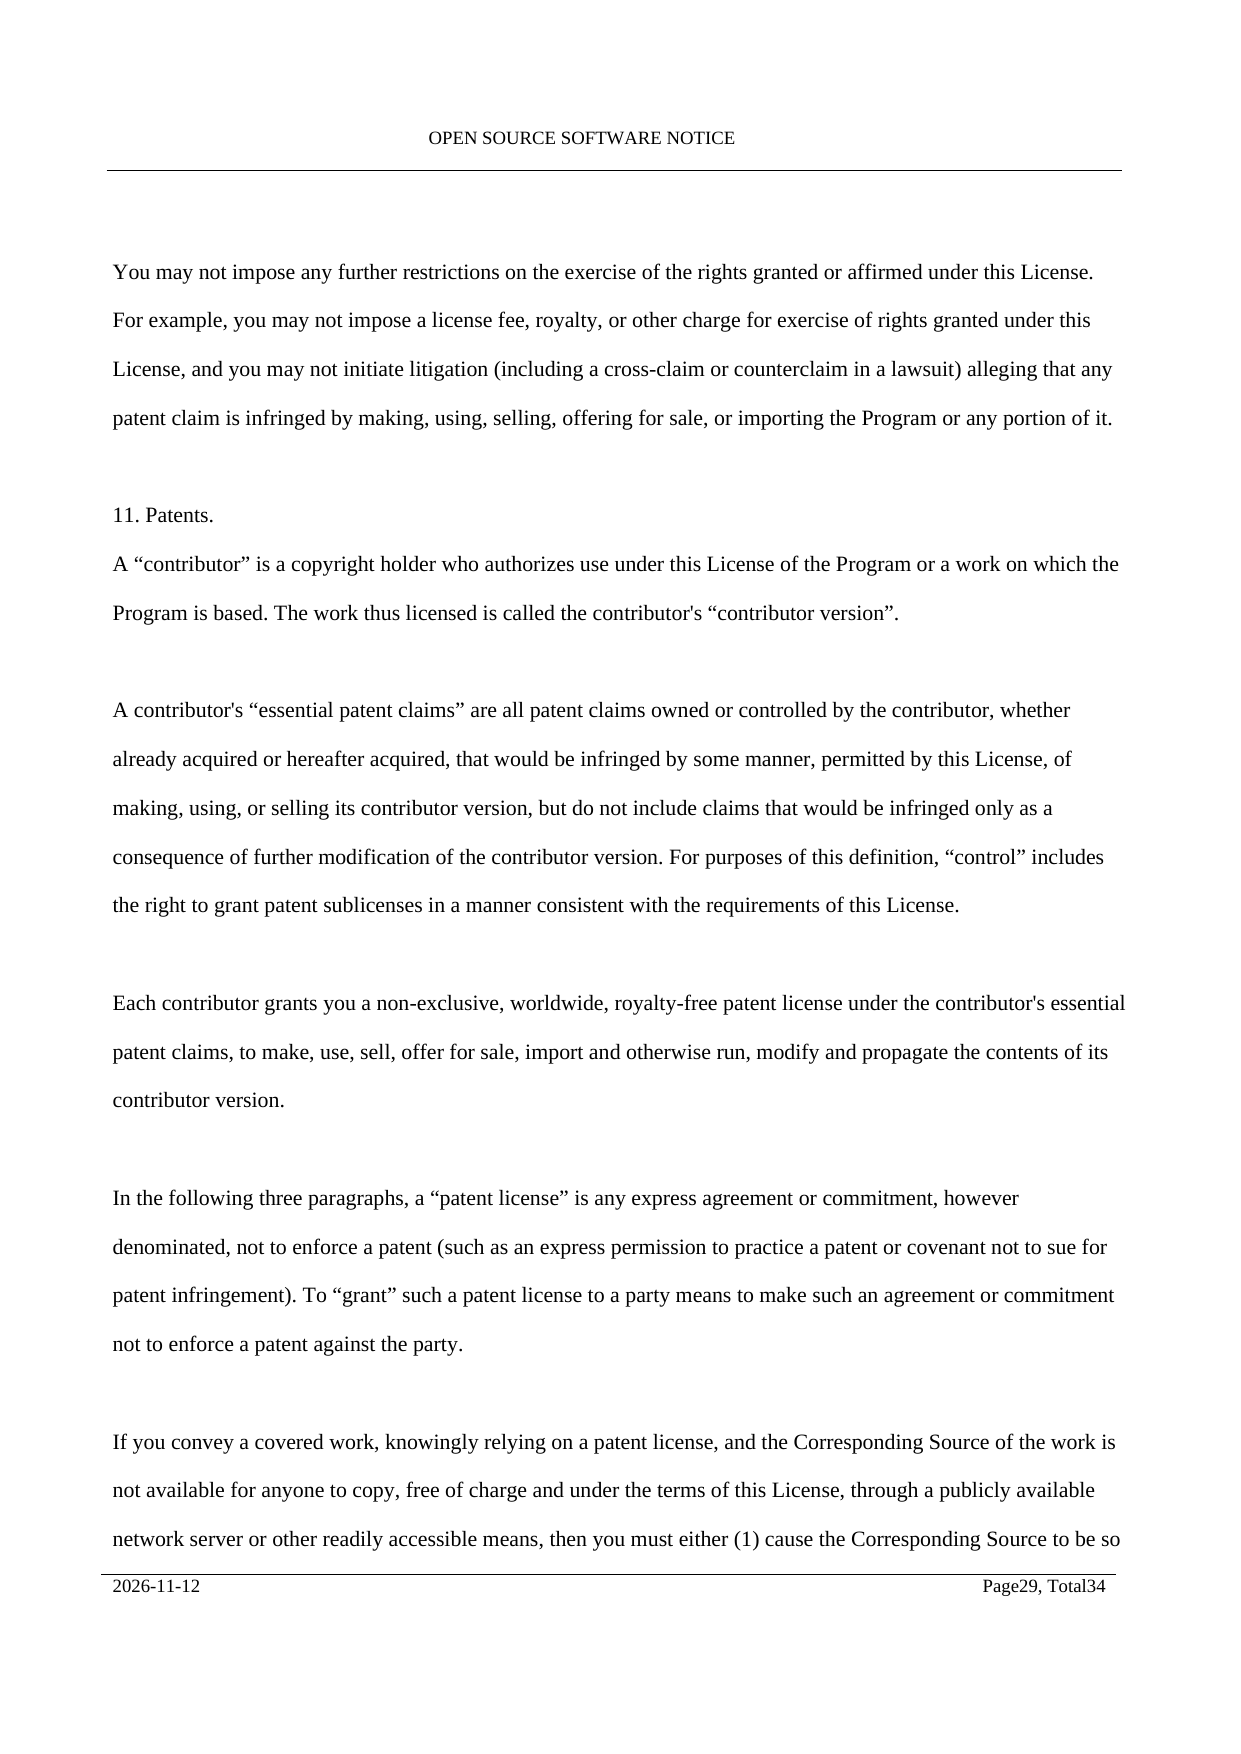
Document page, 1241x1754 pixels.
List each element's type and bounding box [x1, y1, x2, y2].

text [112, 206, 1128, 1555]
